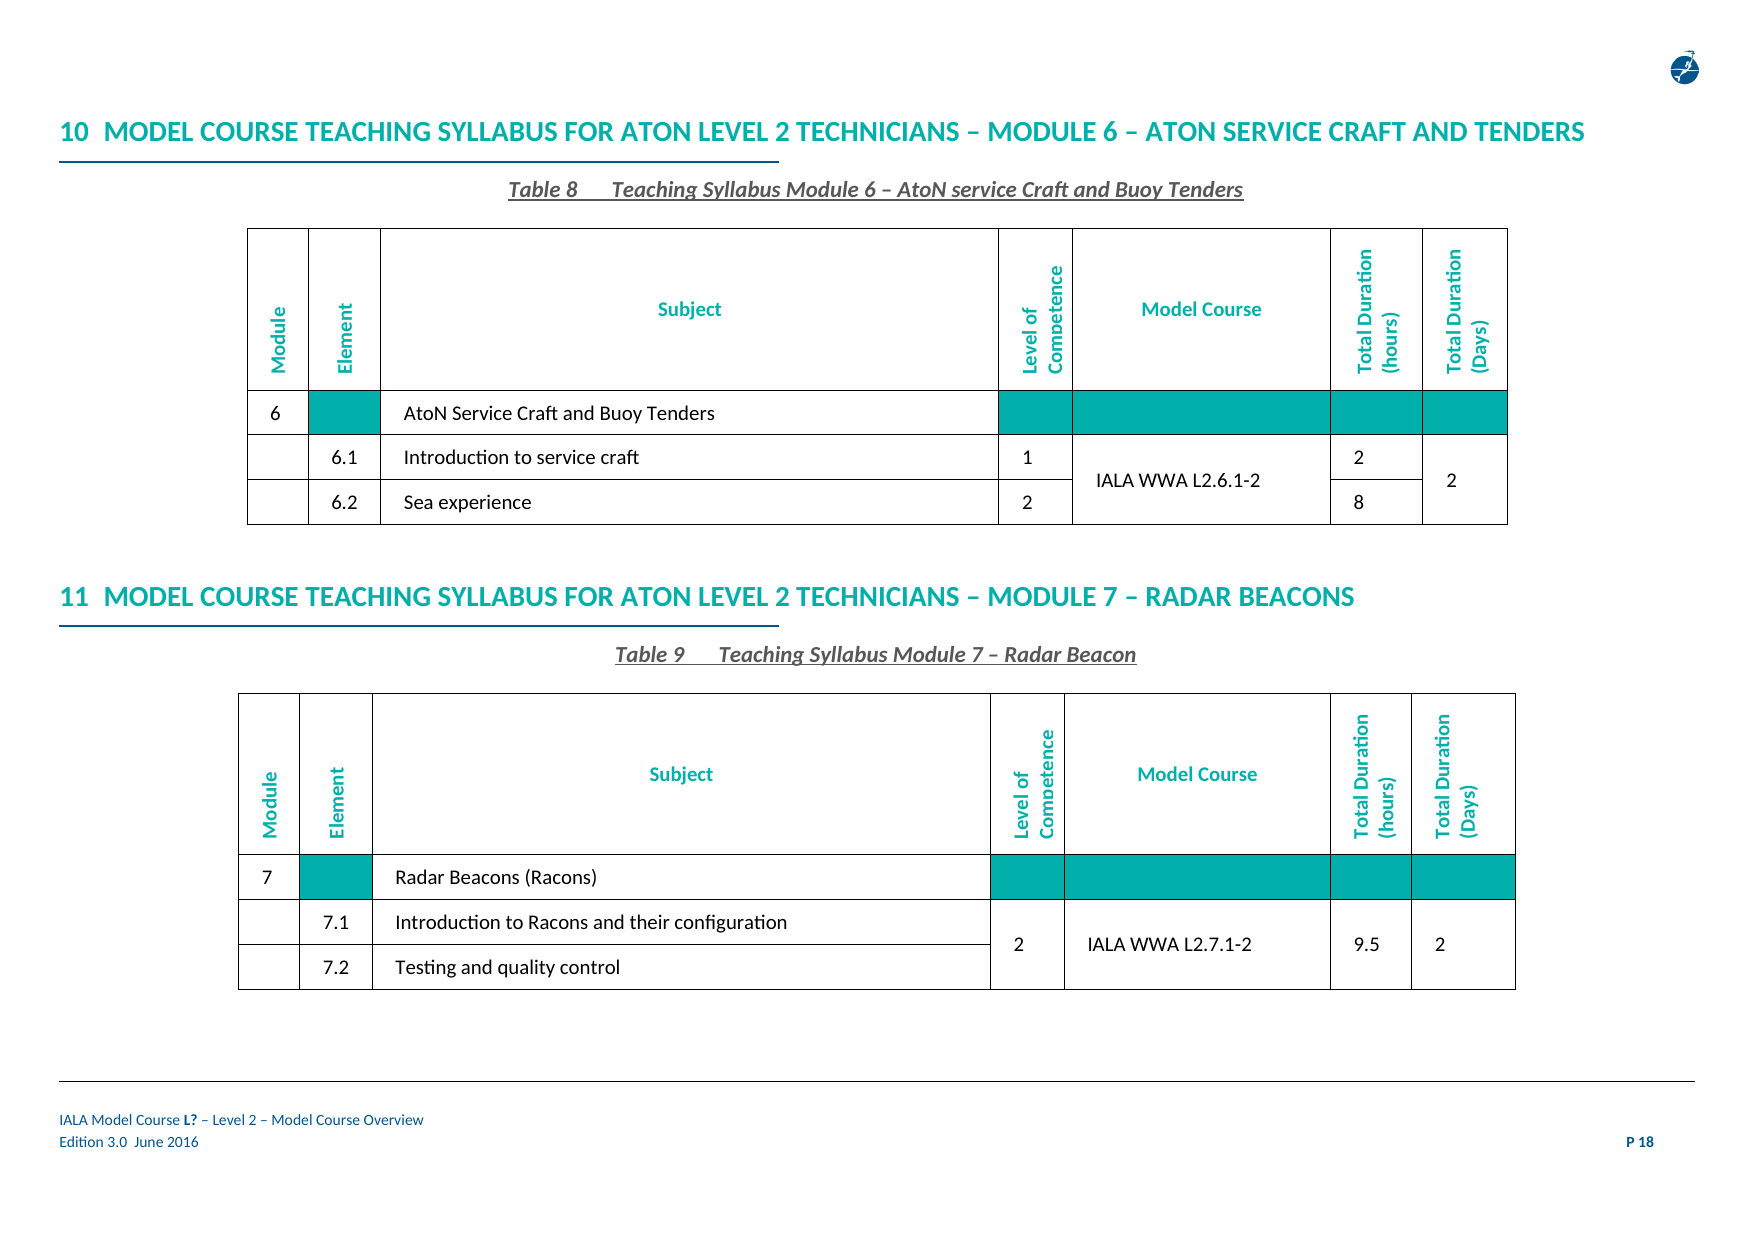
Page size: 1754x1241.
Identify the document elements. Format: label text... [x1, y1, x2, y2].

table_header Module [248, 229, 308, 389]
subtitle MODEL COURSE TEACHING SYLLABUS FOR AtoN LEVEL 2 TECHNICIANS – MODULE 7 – Radar Beacons [59, 578, 1695, 614]
table_cell 6.2 [309, 480, 380, 524]
table_header Subject [373, 694, 990, 854]
table_cell IALA WWA L2.6.1-2 [1073, 435, 1330, 524]
table_header Total Duration (Days) [1412, 694, 1515, 854]
table_cell [999, 391, 1072, 434]
table_cell [1073, 391, 1330, 434]
table_cell 1 [999, 435, 1072, 479]
table_cell [1412, 855, 1515, 899]
table_cell [248, 480, 308, 524]
table_cell 2 [1412, 900, 1515, 988]
table_cell Radar Beacons (Racons) [373, 855, 990, 899]
table_cell 6.1 [309, 435, 380, 479]
picture [1639, 0, 1754, 119]
table_cell 2 [999, 480, 1072, 524]
table_cell [991, 855, 1064, 899]
table_header Element [309, 229, 380, 389]
table_header Level of Competence [999, 229, 1072, 389]
text Teaching Syllabus Module 6 – AtoN service Craft and Buoy Tenders [59, 175, 1695, 203]
table_cell Introduction to service craft [381, 435, 998, 479]
table_cell 2 [991, 900, 1064, 988]
table_header Total Duration (Days) [1423, 229, 1507, 389]
table_header Element [300, 694, 372, 854]
table_cell IALA WWA L2.7.1-2 [1065, 900, 1330, 988]
table_cell [1065, 855, 1330, 899]
table_header Level of Competence [991, 694, 1064, 854]
table_cell AtoN Service Craft and Buoy Tenders [381, 391, 998, 434]
table_header Module [239, 694, 299, 854]
table_cell [309, 391, 380, 434]
table_cell 7.1 [300, 900, 372, 944]
table_cell [1423, 391, 1507, 434]
table_header Model Course [1065, 694, 1330, 854]
table_cell [300, 855, 372, 899]
table_cell Introduction to Racons and their configuration [373, 900, 990, 944]
table_cell 9.5 [1331, 900, 1411, 988]
table_cell 2 [1423, 435, 1507, 524]
table_header Subject [381, 229, 998, 389]
table_cell [248, 435, 308, 479]
table_cell Testing and quality control [373, 945, 990, 988]
table_header Model Course [1073, 229, 1330, 389]
table_cell [1331, 855, 1411, 899]
table_cell [239, 945, 299, 988]
table_cell 7.2 [300, 945, 372, 988]
table_cell Sea experience [381, 480, 998, 524]
table_cell [239, 900, 299, 944]
table_cell [1331, 391, 1422, 434]
table_header Total Duration (hours) [1331, 694, 1411, 854]
table_cell 2 [1331, 435, 1422, 479]
table_header Total Duration (hours) [1331, 229, 1422, 389]
table_cell 6 [248, 391, 308, 434]
table_cell 7 [239, 855, 299, 899]
text Teaching Syllabus Module 7 – Radar Beacon [59, 640, 1695, 668]
table_cell 8 [1331, 480, 1422, 524]
subtitle MODEL COURSE TEACHING SYLLABUS FOR AtoN LEVEL 2 TECHNICIANS – MODULE 6 – AtoN Service Craft and Tenders [59, 113, 1695, 149]
